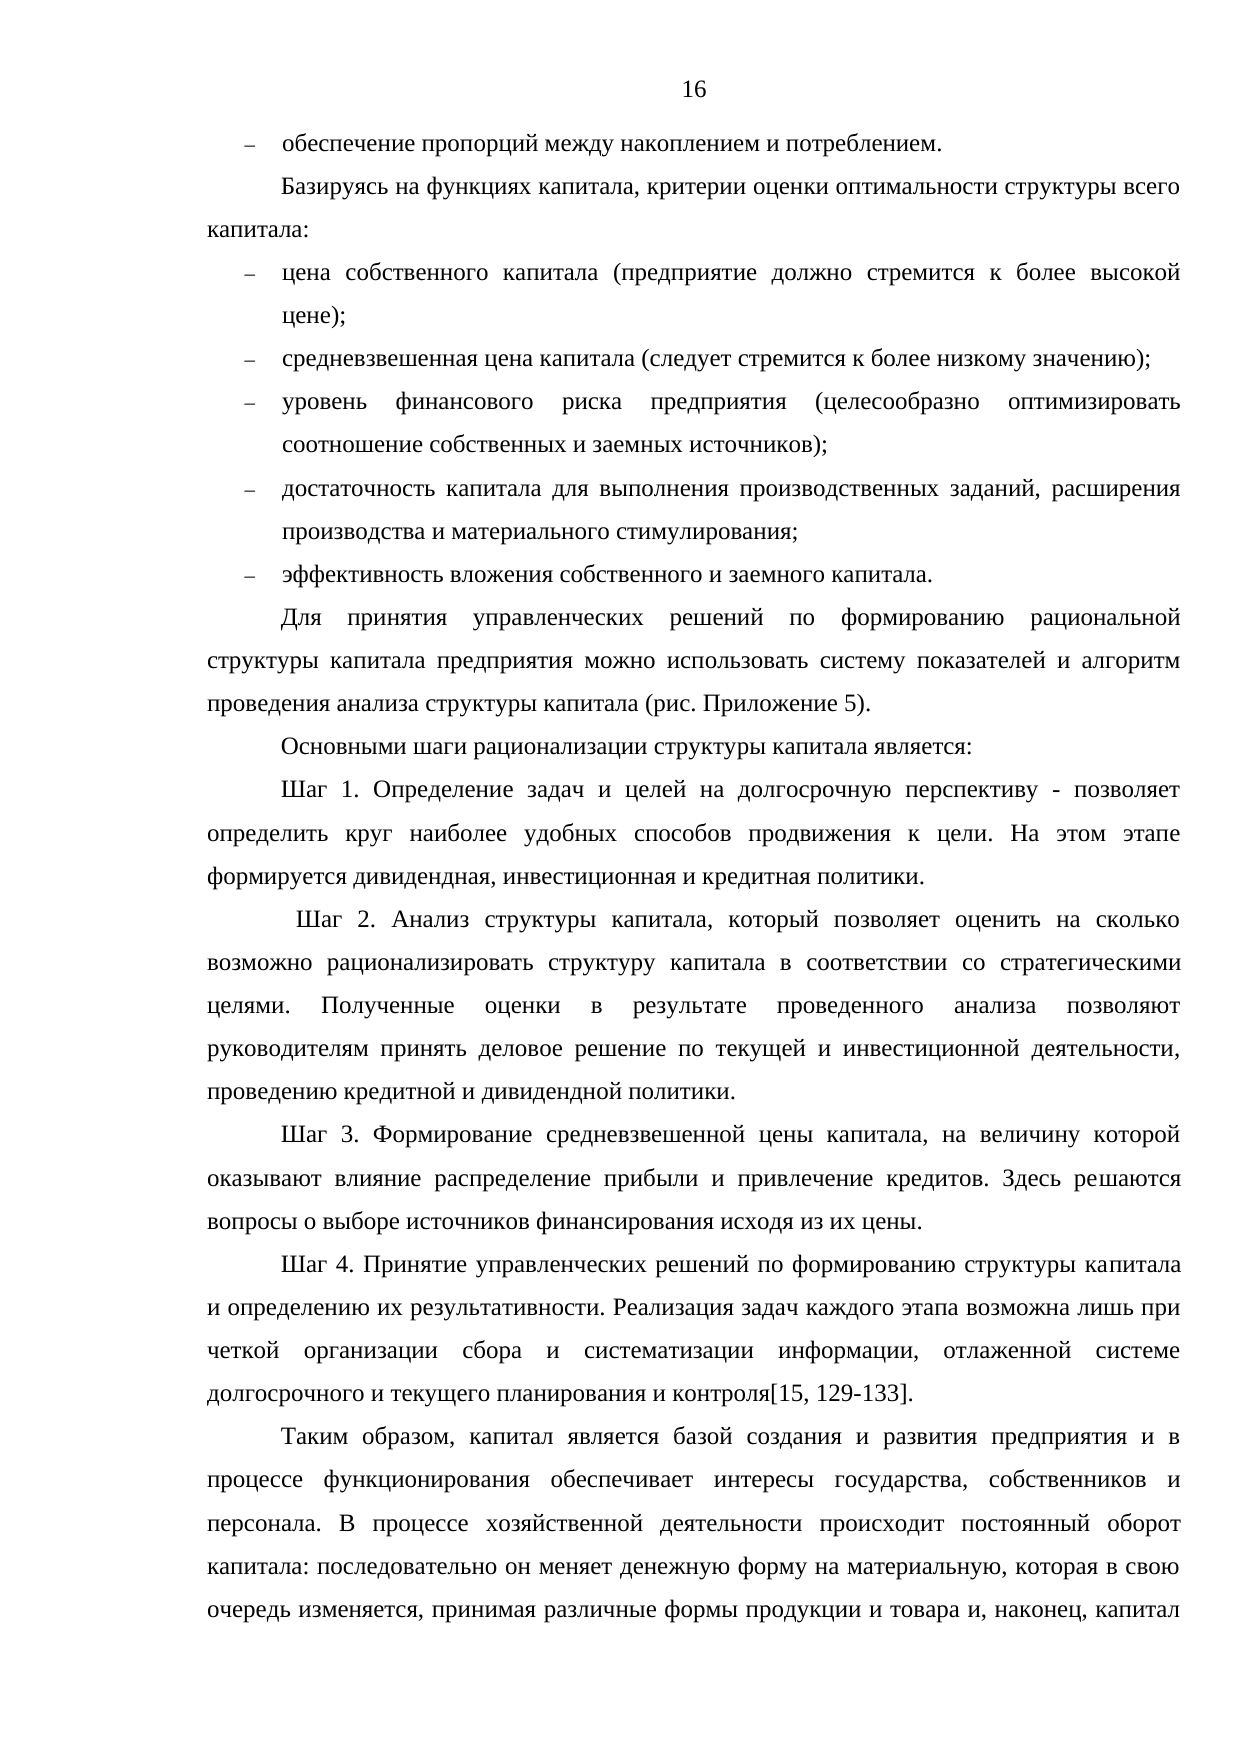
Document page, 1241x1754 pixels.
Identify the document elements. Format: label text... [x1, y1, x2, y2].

list обеспечение пропорций между накоплением и потреблением. [244, 128, 1181, 156]
list цена собственного капитала (предприятие должно стремится к более высокой цене); [244, 257, 1181, 329]
text Для принятия управленческих решений по формированию рациональной структуры капитала предприятия можно использовать систему показателей и алгоритм проведения анализа структуры капитала (рис. Приложение 5). [207, 602, 1181, 717]
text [207, 1421, 1181, 1623]
list средневзвешенная цена капитала (следует стремится к более низкому значению); [244, 343, 1181, 372]
list уровень финансового риска предприятия (целесообразно оптимизировать соотношение собственных и заемных источников); [244, 386, 1181, 458]
text Шаг 3. Формирование средневзвешенной цены капитала, на величину которой оказывают влияние распределение прибыли и привлечение кредитов. Здесь решаются вопросы о выборе источников финансирования исходя из их цены. [207, 1119, 1181, 1234]
text Базируясь на функциях капитала, критерии оценки оптимальности структуры всего капитала: [207, 171, 1181, 243]
text Основными шаги рационализации структуры капитала является: [207, 731, 1181, 760]
text Шаг 4. Принятие управленческих решений по формированию структуры капитала и определению их результативности. Реализация задач каждого этапа возможна лишь при четкой организации сбора и систематизации информации, отлаженной системе долгосрочного и текущего планирования и контроля[15, 129-133]. [207, 1249, 1181, 1407]
text Шаг 2. Анализ структуры капитала, который позволяет оценить на сколько возможно рационализировать структуру капитала в соответствии со стратегическими целями. Полученные оценки в результате проведенного анализа позволяют руководителям принять деловое решение по текущей и инвестиционной деятельности, проведению кредитной и дивидендной политики. [207, 904, 1181, 1105]
list эффективность вложения собственного и заемного капитала. [244, 559, 1181, 588]
text Шаг 1. Определение задач и целей на долгосрочную перспективу - позволяет определить круг наиболее удобных способов продвижения к цели. На этом этапе формируется дивидендная, инвестиционная и кредитная политики. [207, 774, 1181, 889]
list достаточность капитала для выполнения производственных заданий, расширения производства и материального стимулирования; [244, 473, 1181, 544]
